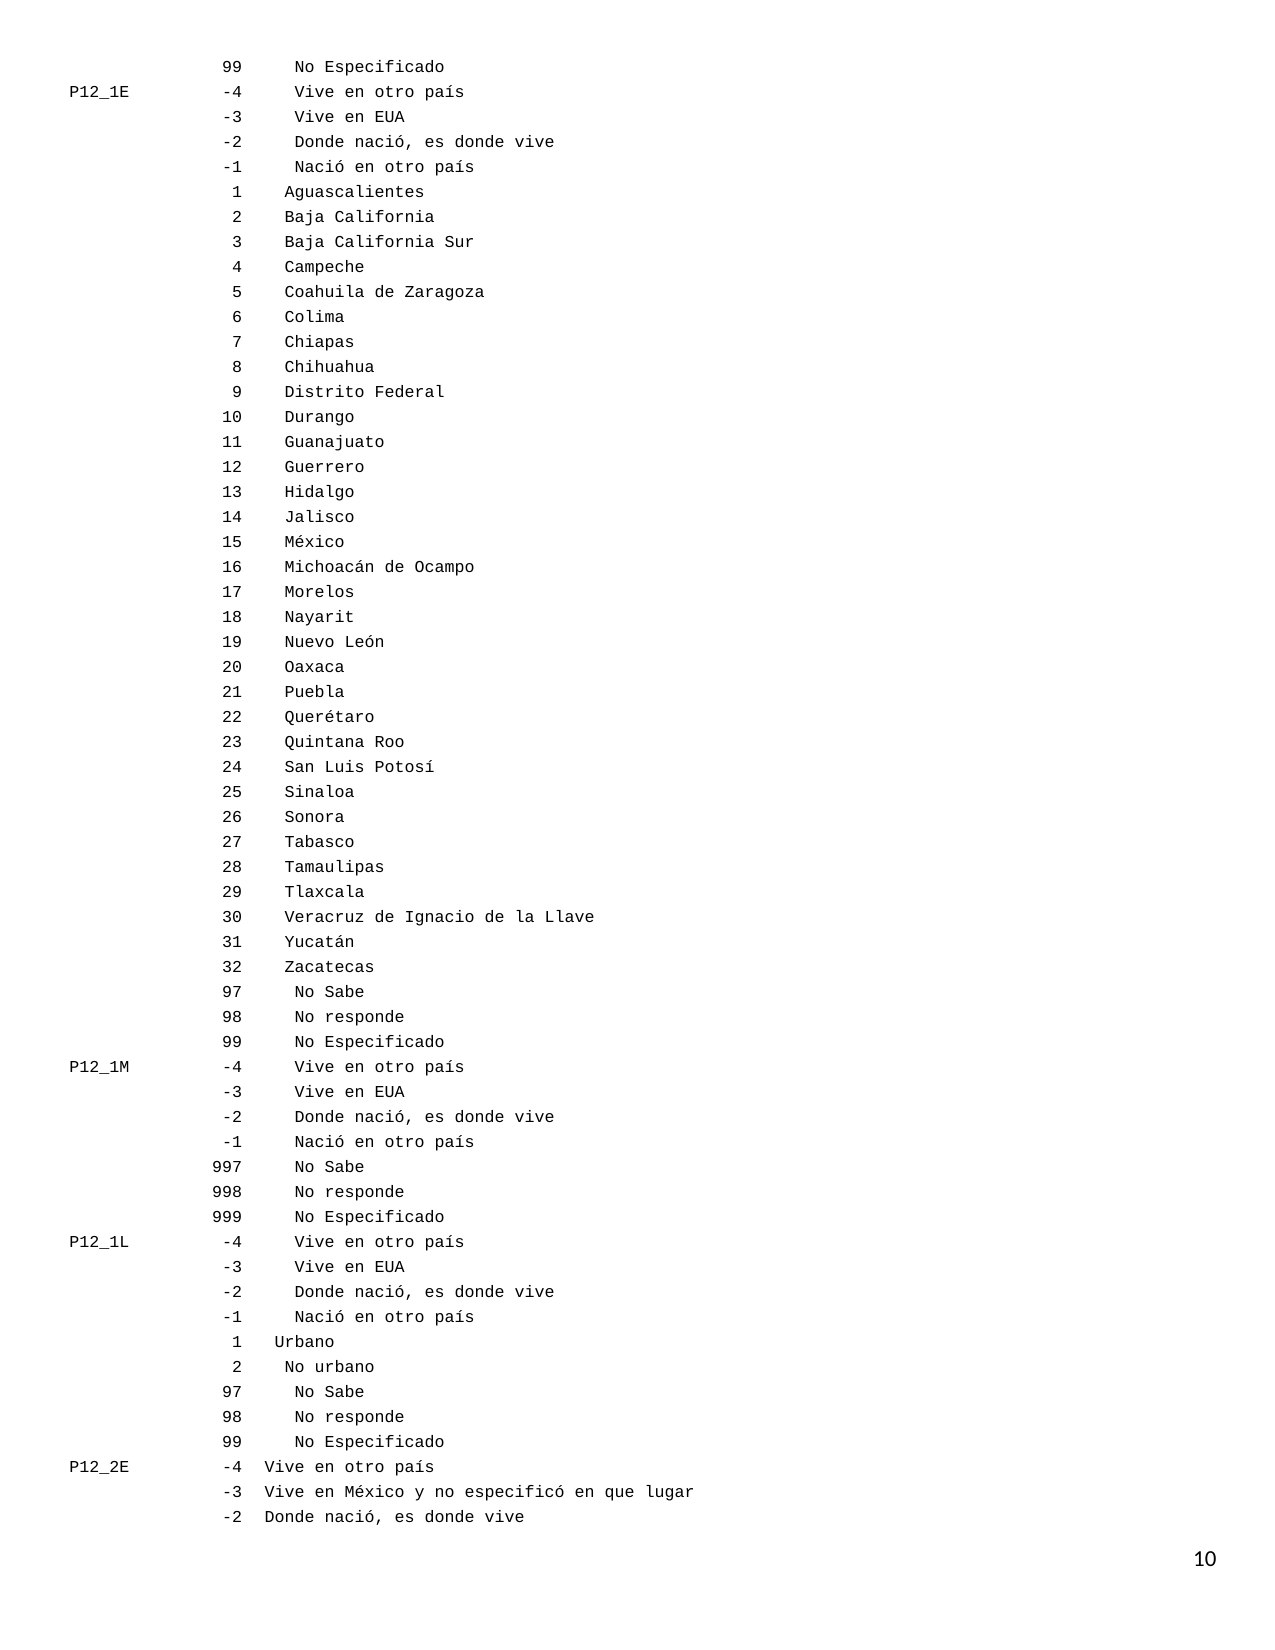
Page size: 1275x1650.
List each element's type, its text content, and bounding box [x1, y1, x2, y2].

table_cell 16 [160, 559, 253, 584]
table_cell -2 [160, 1509, 253, 1534]
table_cell Aguascalientes [253, 184, 1203, 209]
table_cell 1 [160, 1334, 253, 1359]
table_cell No responde [253, 1184, 1203, 1209]
table_cell No urbano [253, 1359, 1203, 1384]
table_cell 2 [160, 209, 253, 234]
table_cell Chihuahua [253, 359, 1203, 384]
table_cell 99 [160, 1434, 253, 1459]
table_cell -3 [160, 1259, 253, 1284]
table_cell 17 [160, 584, 253, 609]
table_cell 99 [160, 59, 253, 84]
table_cell Donde nació, es donde vive [253, 1109, 1203, 1134]
table_cell P12_1E [58, 84, 160, 1059]
table_cell 98 [160, 1009, 253, 1034]
table_cell P12_1L [58, 1234, 160, 1459]
table_cell -1 [160, 1134, 253, 1159]
table_cell Nayarit [253, 609, 1203, 634]
table_cell -4 [160, 84, 253, 109]
table_cell No Especificado [253, 59, 1203, 84]
table_cell 1 [160, 184, 253, 209]
table_cell 99 [160, 1034, 253, 1059]
table_cell -4 [160, 1459, 253, 1484]
table_cell Guerrero [253, 459, 1203, 484]
table_cell Colima [253, 309, 1203, 334]
table_cell 22 [160, 709, 253, 734]
table_cell No Especificado [253, 1034, 1203, 1059]
table_cell 6 [160, 309, 253, 334]
table_cell México [253, 534, 1203, 559]
table_cell Sinaloa [253, 784, 1203, 809]
table_cell Jalisco [253, 509, 1203, 534]
table_cell Vive en otro país [253, 84, 1203, 109]
table_cell 10 [160, 409, 253, 434]
table_cell 12 [160, 459, 253, 484]
table_cell Sonora [253, 809, 1203, 834]
table_cell Yucatán [253, 934, 1203, 959]
table_cell 997 [160, 1159, 253, 1184]
table_cell 998 [160, 1184, 253, 1209]
table_cell No responde [253, 1009, 1203, 1034]
table_cell 14 [160, 509, 253, 534]
table_cell Donde nació, es donde vive [253, 1284, 1203, 1309]
table_cell Nació en otro país [253, 1309, 1203, 1334]
table_cell 4 [160, 259, 253, 284]
table_cell 5 [160, 284, 253, 309]
table_cell 32 [160, 959, 253, 984]
table_cell No Especificado [253, 1434, 1203, 1459]
table_cell Durango [253, 409, 1203, 434]
table_cell 25 [160, 784, 253, 809]
table_cell 27 [160, 834, 253, 859]
table_cell Tabasco [253, 834, 1203, 859]
table_cell -3 [160, 1484, 253, 1509]
table_cell 11 [160, 434, 253, 459]
table_cell Nació en otro país [253, 1134, 1203, 1159]
table_cell -2 [160, 1109, 253, 1134]
table_cell -2 [160, 1284, 253, 1309]
table_cell Querétaro [253, 709, 1203, 734]
table_cell Baja California [253, 209, 1203, 234]
table_cell -1 [160, 1309, 253, 1334]
table_cell 9 [160, 384, 253, 409]
table_cell Urbano [253, 1334, 1203, 1359]
table_cell Vive en México y no especificó en que lugar [253, 1484, 1203, 1509]
table_cell Vive en otro país [253, 1234, 1203, 1259]
table_cell 7 [160, 334, 253, 359]
table_cell No Sabe [253, 1159, 1203, 1184]
table_cell P12_2E [58, 1459, 160, 1534]
table_cell No responde [253, 1409, 1203, 1434]
table_cell -3 [160, 1084, 253, 1109]
table_cell Zacatecas [253, 959, 1203, 984]
table_cell 28 [160, 859, 253, 884]
table_cell Vive en otro país [253, 1459, 1203, 1484]
table_cell -3 [160, 109, 253, 134]
table_cell 13 [160, 484, 253, 509]
table_cell Nuevo León [253, 634, 1203, 659]
table_cell Distrito Federal [253, 384, 1203, 409]
table_cell -1 [160, 159, 253, 184]
table_cell -2 [160, 134, 253, 159]
table_cell Hidalgo [253, 484, 1203, 509]
table_cell 20 [160, 659, 253, 684]
table_cell 21 [160, 684, 253, 709]
table_cell 2 [160, 1359, 253, 1384]
table_cell 15 [160, 534, 253, 559]
table_cell 24 [160, 759, 253, 784]
table_cell Vive en EUA [253, 1259, 1203, 1284]
table_cell No Especificado [253, 1209, 1203, 1234]
table_cell 26 [160, 809, 253, 834]
table_cell Puebla [253, 684, 1203, 709]
table_cell Vive en otro país [253, 1059, 1203, 1084]
table_cell 97 [160, 984, 253, 1009]
table_cell P12_1M [58, 1059, 160, 1234]
table_cell 999 [160, 1209, 253, 1234]
table_cell Guanajuato [253, 434, 1203, 459]
table_cell 98 [160, 1409, 253, 1434]
table_cell Tamaulipas [253, 859, 1203, 884]
table_cell 30 [160, 909, 253, 934]
table_cell Veracruz de Ignacio de la Llave [253, 909, 1203, 934]
table_cell No Sabe [253, 984, 1203, 1009]
table_cell 3 [160, 234, 253, 259]
table_cell Coahuila de Zaragoza [253, 284, 1203, 309]
table_cell 8 [160, 359, 253, 384]
table_cell Donde nació, es donde vive [253, 1509, 1203, 1534]
table_cell Oaxaca [253, 659, 1203, 684]
table_cell 18 [160, 609, 253, 634]
table_cell Morelos [253, 584, 1203, 609]
table_cell -4 [160, 1059, 253, 1084]
table_cell 97 [160, 1384, 253, 1409]
table_cell San Luis Potosí [253, 759, 1203, 784]
table_cell 31 [160, 934, 253, 959]
table_cell Vive en EUA [253, 1084, 1203, 1109]
table_cell Vive en EUA [253, 109, 1203, 134]
table_cell Tlaxcala [253, 884, 1203, 909]
table_cell -4 [160, 1234, 253, 1259]
table_cell Campeche [253, 259, 1203, 284]
table_cell Chiapas [253, 334, 1203, 359]
table_cell Nació en otro país [253, 159, 1203, 184]
table_cell Baja California Sur [253, 234, 1203, 259]
table_cell Michoacán de Ocampo [253, 559, 1203, 584]
table_cell No Sabe [253, 1384, 1203, 1409]
table_cell 23 [160, 734, 253, 759]
table_cell Quintana Roo [253, 734, 1203, 759]
table_cell 19 [160, 634, 253, 659]
table_cell 29 [160, 884, 253, 909]
table_cell Donde nació, es donde vive [253, 134, 1203, 159]
